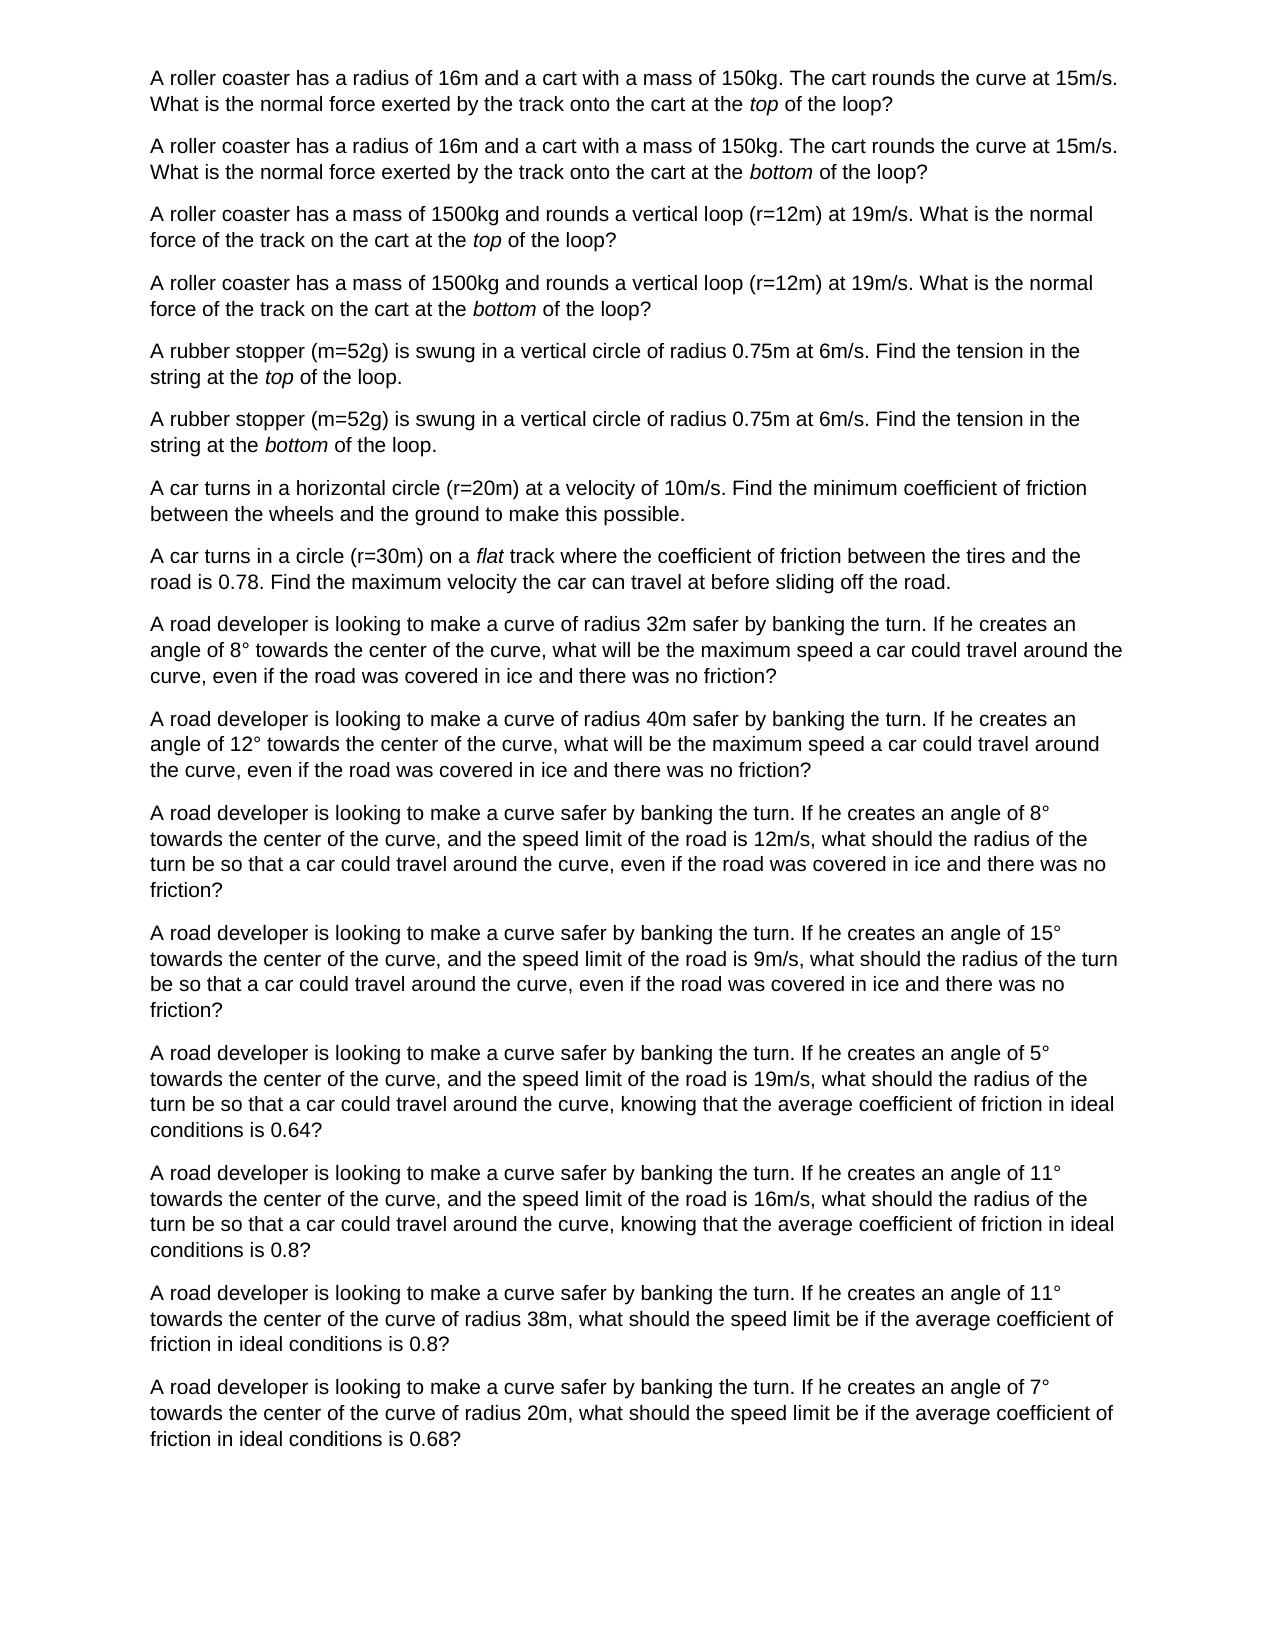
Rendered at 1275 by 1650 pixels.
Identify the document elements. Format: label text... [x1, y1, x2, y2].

text A rubber stopper (m=52g) is swung in a vertical circle of radius 0.75m at 6m/s. Find the tension in the string at the top of the loop. [150, 339, 1125, 389]
text A roller coaster has a radius of 16m and a cart with a mass of 150kg. The cart rounds the curve at 15m/s. What is the normal force exerted by the track onto the cart at the bottom of the loop? [150, 134, 1125, 184]
text A road developer is looking to make a curve of radius 40m safer by banking the turn. If he creates an angle of 12° towards the center of the curve, what will be the maximum speed a car could travel around the curve, even if the road was covered in ice and there was no friction? [150, 706, 1125, 782]
text A roller coaster has a mass of 1500kg and rounds a vertical loop (r=12m) at 19m/s. What is the normal force of the track on the cart at the bottom of the loop? [150, 271, 1125, 320]
text A road developer is looking to make a curve safer by banking the turn. If he creates an angle of 11° towards the center of the curve, and the speed limit of the road is 16m/s, what should the radius of the turn be so that a car could travel around the curve, knowing that the average coefficient of friction in ideal conditions is 0.8? [150, 1161, 1125, 1262]
text A road developer is looking to make a curve safer by banking the turn. If he creates an angle of 5° towards the center of the curve, and the speed limit of the road is 19m/s, what should the radius of the turn be so that a car could travel around the curve, knowing that the average coefficient of friction in ideal conditions is 0.64? [150, 1041, 1125, 1142]
text A roller coaster has a mass of 1500kg and rounds a vertical loop (r=12m) at 19m/s. What is the normal force of the track on the cart at the top of the loop? [150, 202, 1125, 252]
text A road developer is looking to make a curve of radius 32m safer by banking the turn. If he creates an angle of 8° towards the center of the curve, what will be the maximum speed a car could travel around the curve, even if the road was covered in ice and there was no friction? [150, 612, 1125, 688]
text A road developer is looking to make a curve safer by banking the turn. If he creates an angle of 11° towards the center of the curve of radius 38m, what should the speed limit be if the average coefficient of friction in ideal conditions is 0.8? [150, 1281, 1125, 1356]
text A road developer is looking to make a curve safer by banking the turn. If he creates an angle of 15° towards the center of the curve, and the speed limit of the road is 9m/s, what should the radius of the turn be so that a car could travel around the curve, even if the road was covered in ice and there was no friction? [150, 921, 1125, 1022]
text A road developer is looking to make a curve safer by banking the turn. If he creates an angle of 8° towards the center of the curve, and the speed limit of the road is 12m/s, what should the radius of the turn be so that a car could travel around the curve, even if the road was covered in ice and there was no friction? [150, 801, 1125, 902]
text A rubber stopper (m=52g) is swung in a vertical circle of radius 0.75m at 6m/s. Find the tension in the string at the bottom of the loop. [150, 407, 1125, 457]
text A car turns in a circle (r=30m) on a flat track where the coefficient of friction between the tires and the road is 0.78. Find the maximum velocity the car can travel at before sliding off the road. [150, 544, 1125, 594]
text A car turns in a horizontal circle (r=20m) at a velocity of 10m/s. Find the minimum coefficient of friction between the wheels and the ground to make this possible. [150, 476, 1125, 525]
text A roller coaster has a radius of 16m and a cart with a mass of 150kg. The cart rounds the curve at 15m/s. What is the normal force exerted by the track onto the cart at the top of the loop? [150, 66, 1125, 115]
text A road developer is looking to make a curve safer by banking the turn. If he creates an angle of 7° towards the center of the curve of radius 20m, what should the speed limit be if the average coefficient of friction in ideal conditions is 0.68? [150, 1375, 1125, 1450]
